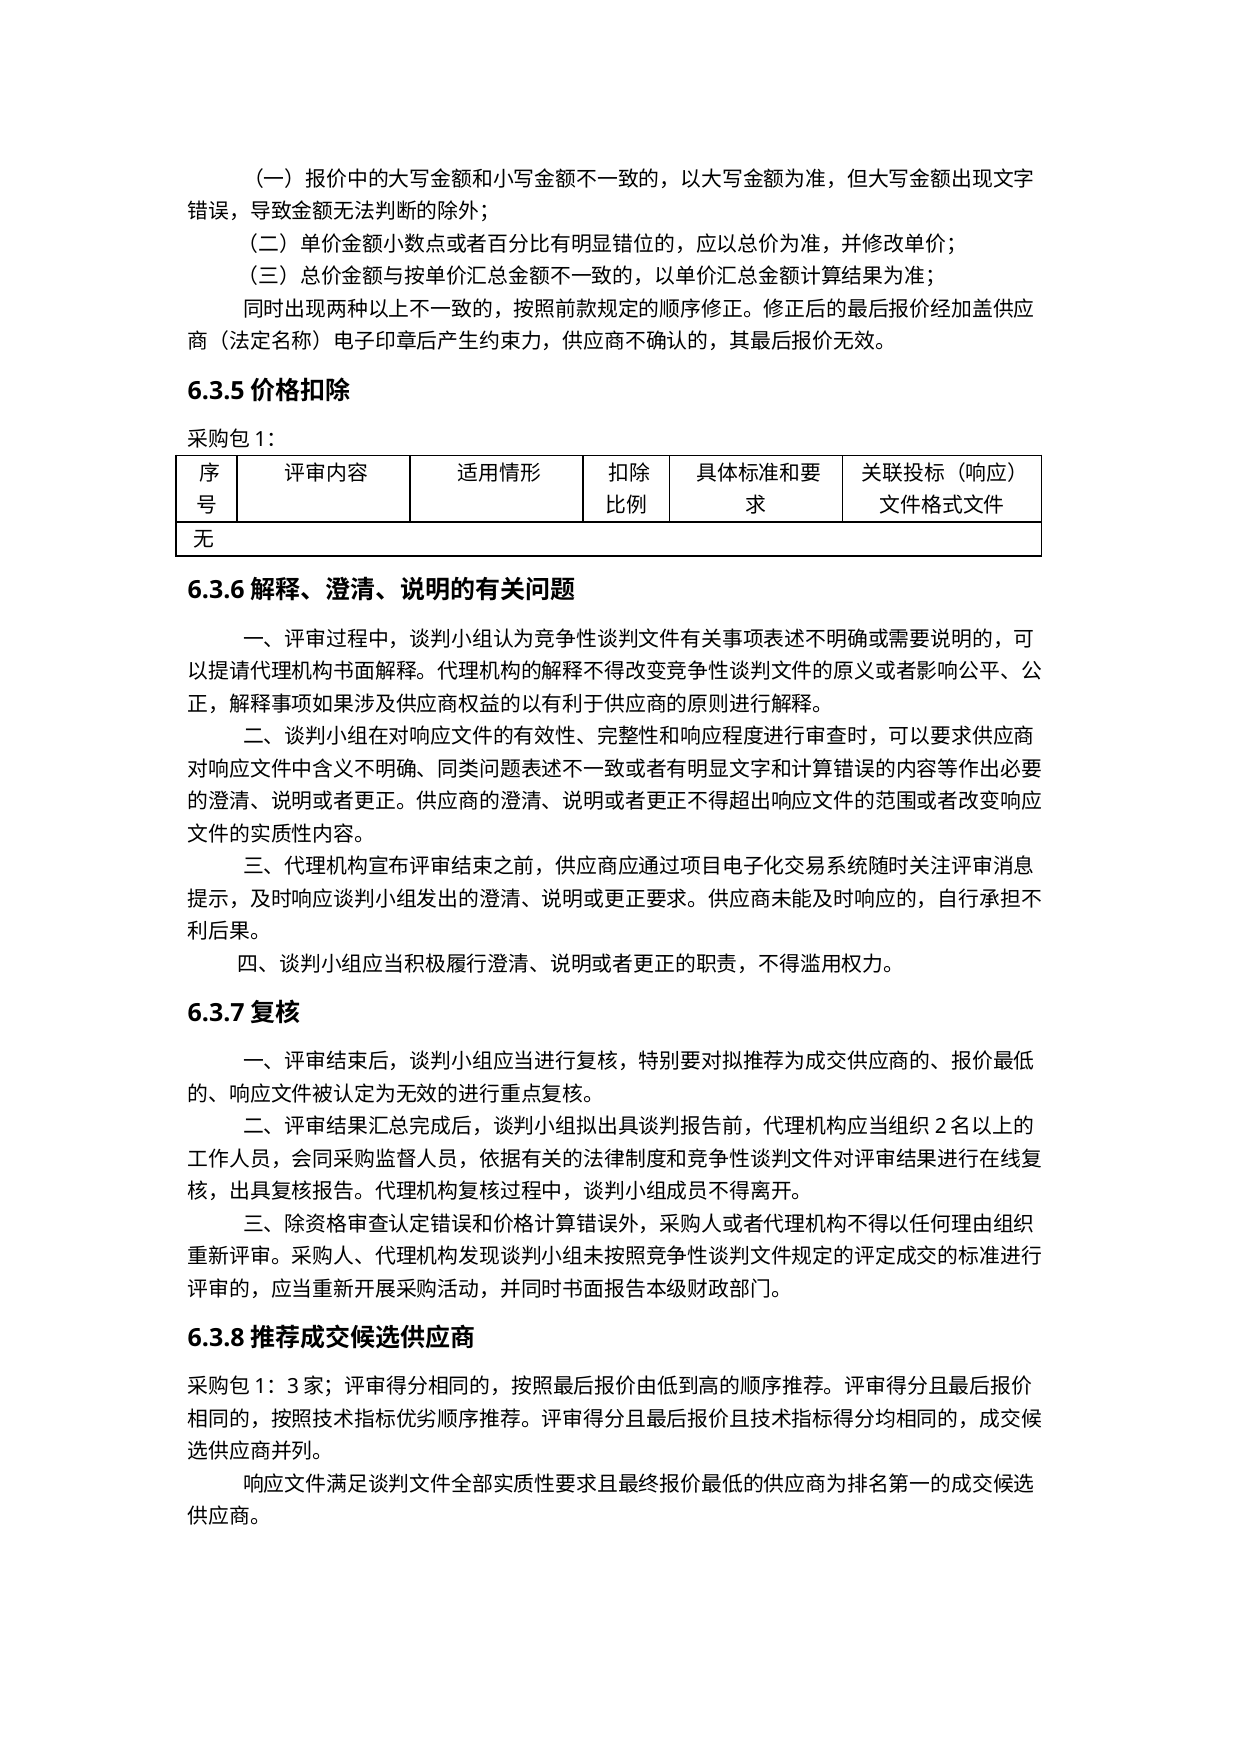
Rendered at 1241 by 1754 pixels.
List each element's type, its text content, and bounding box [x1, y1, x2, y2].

text 响应文件满足谈判文件全部实质性要求且最终报价最低的供应商为排名第一的成交候选供应商。 [187, 1467, 1053, 1532]
text 采购包1： [187, 422, 1053, 454]
table_header 适用情形 [411, 456, 582, 521]
table_cell 无 [177, 523, 1041, 555]
text 一、评审结束后，谈判小组应当进行复核，特别要对拟推荐为成交供应商的、报价最低的、响应文件被认定为无效的进行重点复核。 [187, 1044, 1053, 1109]
table_header 评审内容 [238, 456, 409, 521]
table_header 关联投标（响应）文件格式文件 [843, 456, 1041, 521]
text 6.3.7复核 [187, 979, 1053, 1044]
table_header 扣除比例 [584, 456, 669, 521]
table_header 序号 [177, 456, 236, 521]
text 三、代理机构宣布评审结束之前，供应商应通过项目电子化交易系统随时关注评审消息提示，及时响应谈判小组发出的澄清、说明或更正要求。供应商未能及时响应的，自行承担不利后果。 [187, 849, 1053, 947]
text 6.3.5价格扣除 [187, 357, 1053, 422]
text 一、评审过程中，谈判小组认为竞争性谈判文件有关事项表述不明确或需要说明的，可以提请代理机构书面解释。代理机构的解释不得改变竞争性谈判文件的原义或者影响公平、公正，解释事项如果涉及供应商权益的以有利于供应商的原则进行解释。 [187, 622, 1053, 719]
text 三、除资格审查认定错误和价格计算错误外，采购人或者代理机构不得以任何理由组织重新评审。采购人、代理机构发现谈判小组未按照竞争性谈判文件规定的评定成交的标准进行评审的，应当重新开展采购活动，并同时书面报告本级财政部门。 [187, 1207, 1053, 1304]
text 二、谈判小组在对响应文件的有效性、完整性和响应程度进行审查时，可以要求供应商对响应文件中含义不明确、同类问题表述不一致或者有明显文字和计算错误的内容等作出必要的澄清、说明或者更正。供应商的澄清、说明或者更正不得超出响应文件的范围或者改变响应文件的实质性内容。 [187, 719, 1053, 849]
text 四、谈判小组应当积极履行澄清、说明或者更正的职责，不得滥用权力。 [187, 947, 1053, 979]
text 6.3.6解释、澄清、说明的有关问题 [187, 557, 1053, 622]
text 同时出现两种以上不一致的，按照前款规定的顺序修正。修正后的最后报价经加盖供应商（法定名称）电子印章后产生约束力，供应商不确认的，其最后报价无效。 [187, 292, 1053, 357]
text 6.3.8推荐成交候选供应商 [187, 1304, 1053, 1369]
text （三）总价金额与按单价汇总金额不一致的，以单价汇总金额计算结果为准； [187, 259, 1053, 292]
text （一）报价中的大写金额和小写金额不一致的，以大写金额为准，但大写金额出现文字错误，导致金额无法判断的除外； [187, 162, 1053, 227]
text 二、评审结果汇总完成后，谈判小组拟出具谈判报告前，代理机构应当组织2名以上的工作人员，会同采购监督人员，依据有关的法律制度和竞争性谈判文件对评审结果进行在线复核，出具复核报告。代理机构复核过程中，谈判小组成员不得离开。 [187, 1109, 1053, 1207]
text （二）单价金额小数点或者百分比有明显错位的，应以总价为准，并修改单价； [187, 227, 1053, 259]
table_header 具体标准和要求 [670, 456, 842, 521]
text 采购包1：3家；评审得分相同的，按照最后报价由低到高的顺序推荐。评审得分且最后报价相同的，按照技术指标优劣顺序推荐。评审得分且最后报价且技术指标得分均相同的，成交候选供应商并列。 [187, 1369, 1053, 1467]
